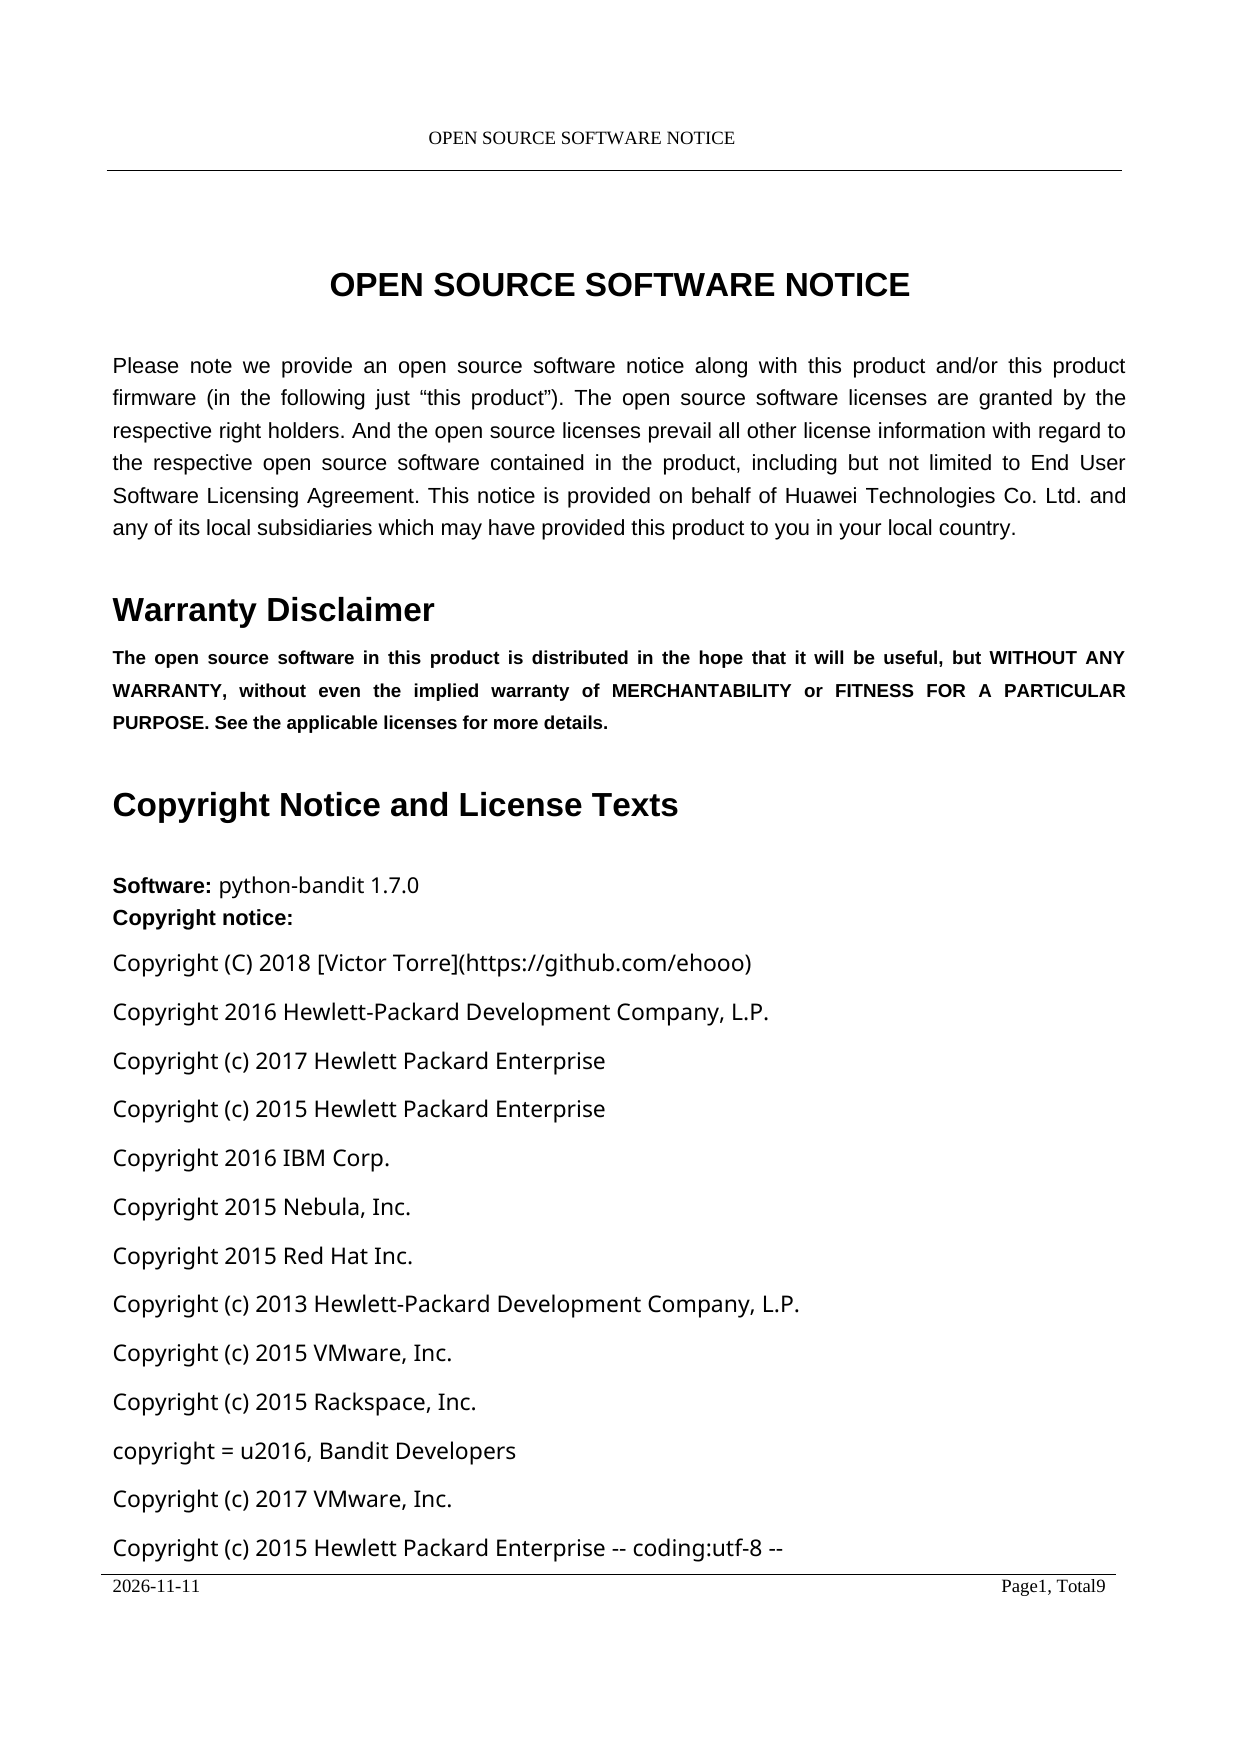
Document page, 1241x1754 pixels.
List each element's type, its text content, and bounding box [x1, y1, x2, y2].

text The open source software in this product is distributed in the hope that it will be useful, but WITHOUT ANY WARRANTY, without even the implied warranty of MERCHANTABILITY or FITNESS FOR A PARTICULAR PURPOSE. See the applicable licenses for more details. [112, 641, 1128, 739]
text OPEN SOURCE SOFTWARE NOTICE [112, 251, 1128, 316]
text Warranty Disclaimer [112, 576, 1128, 641]
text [112, 947, 1128, 1564]
text Copyright notice: [112, 901, 1128, 934]
text Copyright Notice and License Texts [112, 771, 1128, 836]
text Software: python-bandit 1.7.0 [112, 869, 1128, 901]
text Please note we provide an open source software notice along with this product and/or this product firmware (in the following just “this product”). The open source software licenses are granted by the respective right holders. And the open source licenses prevail all other license information with regard to the respective open source software contained in the product, including but not limited to End User Software Licensing Agreement. This notice is provided on behalf of Huawei Technologies Co. Ltd. and any of its local subsidiaries which may have provided this product to you in your local country. [112, 349, 1128, 544]
